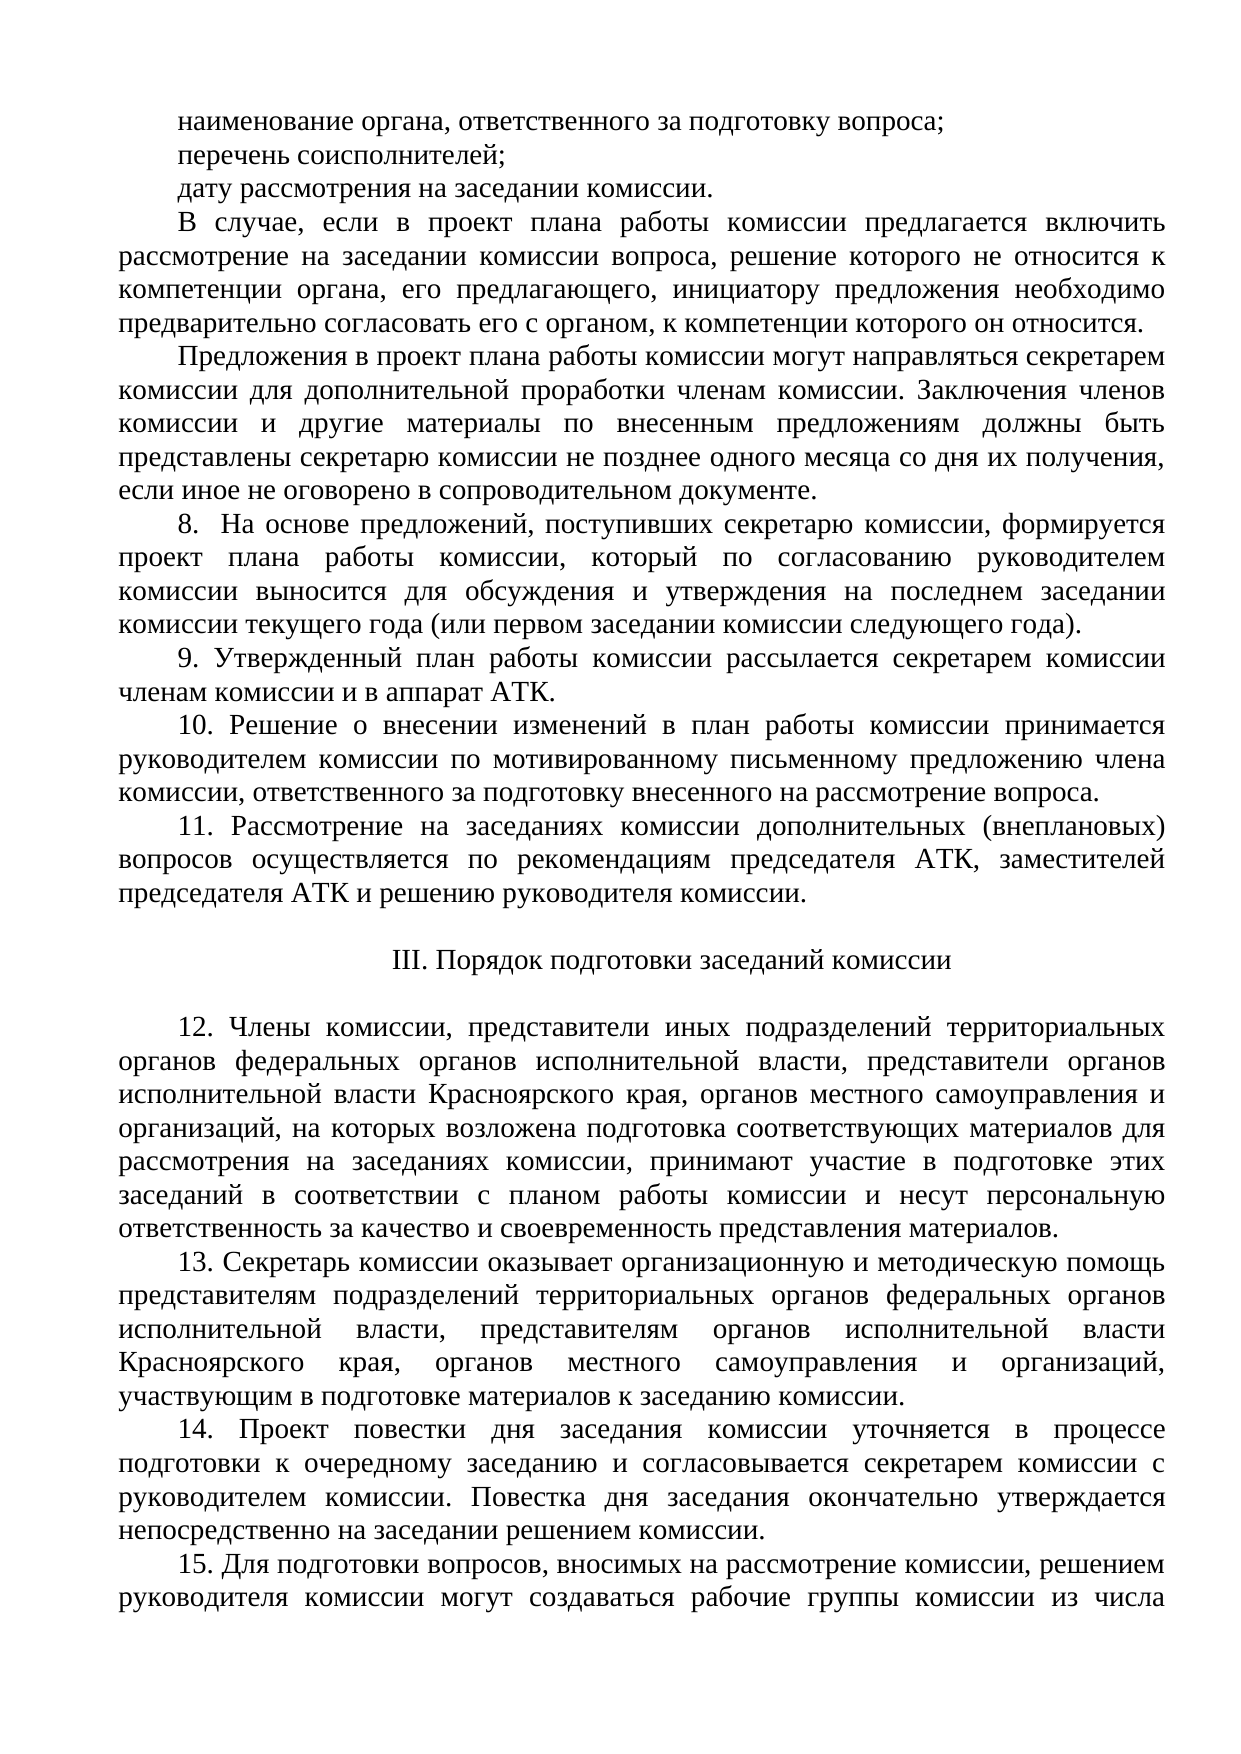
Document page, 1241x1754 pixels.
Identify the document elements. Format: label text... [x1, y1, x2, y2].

text 11. Рассмотрение на заседаниях комиссии дополнительных (внеплановых) вопросов осуществляется по рекомендациям председателя АТК, заместителей председателя АТК и решению руководителя комиссии. [118, 808, 1166, 908]
text Предложения в проект плана работы комиссии могут направляться секретарем комиссии для дополнительной проработки членам комиссии. Заключения членов комиссии и другие материалы по внесенным предложениям должны быть представлены секретарю комиссии не позднее одного месяца со дня их получения, если иное не оговорено в сопроводительном документе. [118, 338, 1166, 506]
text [118, 1546, 1166, 1613]
text наименование органа, ответственного за подготовку вопроса; [118, 103, 1166, 137]
text В случае, если в проект плана работы комиссии предлагается включить рассмотрение на заседании комиссии вопроса, решение которого не относится к компетенции органа, его предлагающего, инициатору предложения необходимо предварительно согласовать его с органом, к компетенции которого он относится. [118, 204, 1166, 338]
text перечень соисполнителей; [118, 137, 1166, 171]
text III. Порядок подготовки заседаний комиссии [118, 942, 1166, 976]
text 10. Решение о внесении изменений в план работы комиссии принимается руководителем комиссии по мотивированному письменному предложению члена комиссии, ответственного за подготовку внесенного на рассмотрение вопроса. [118, 707, 1166, 808]
text 14. Проект повестки дня заседания комиссии уточняется в процессе подготовки к очередному заседанию и согласовывается секретарем комиссии с руководителем комиссии. Повестка дня заседания окончательно утверждается непосредственно на заседании решением комиссии. [118, 1412, 1166, 1546]
text 12. Члены комиссии, представители иных подразделений территориальных органов федеральных органов исполнительной власти, представители органов исполнительной власти Красноярского края, органов местного самоуправления и организаций, на которых возложена подготовка соответствующих материалов для рассмотрения на заседаниях комиссии, принимают участие в подготовке этих заседаний в соответствии с планом работы комиссии и несут персональную ответственность за качество и своевременность представления материалов. [118, 1009, 1166, 1244]
text 9. Утвержденный план работы комиссии рассылается секретарем комиссии членам комиссии и в аппарат АТК. [118, 640, 1166, 707]
text 8. На основе предложений, поступивших секретарю комиссии, формируется проект плана работы комиссии, который по согласованию руководителем комиссии выносится для обсуждения и утверждения на последнем заседании комиссии текущего года (или первом заседании комиссии следующего года). [118, 506, 1166, 640]
text 13. Секретарь комиссии оказывает организационную и методическую помощь представителям подразделений территориальных органов федеральных органов исполнительной власти, представителям органов исполнительной власти Красноярского края, органов местного самоуправления и организаций, участвующим в подготовке материалов к заседанию комиссии. [118, 1244, 1166, 1412]
text дату рассмотрения на заседании комиссии. [118, 171, 1166, 204]
